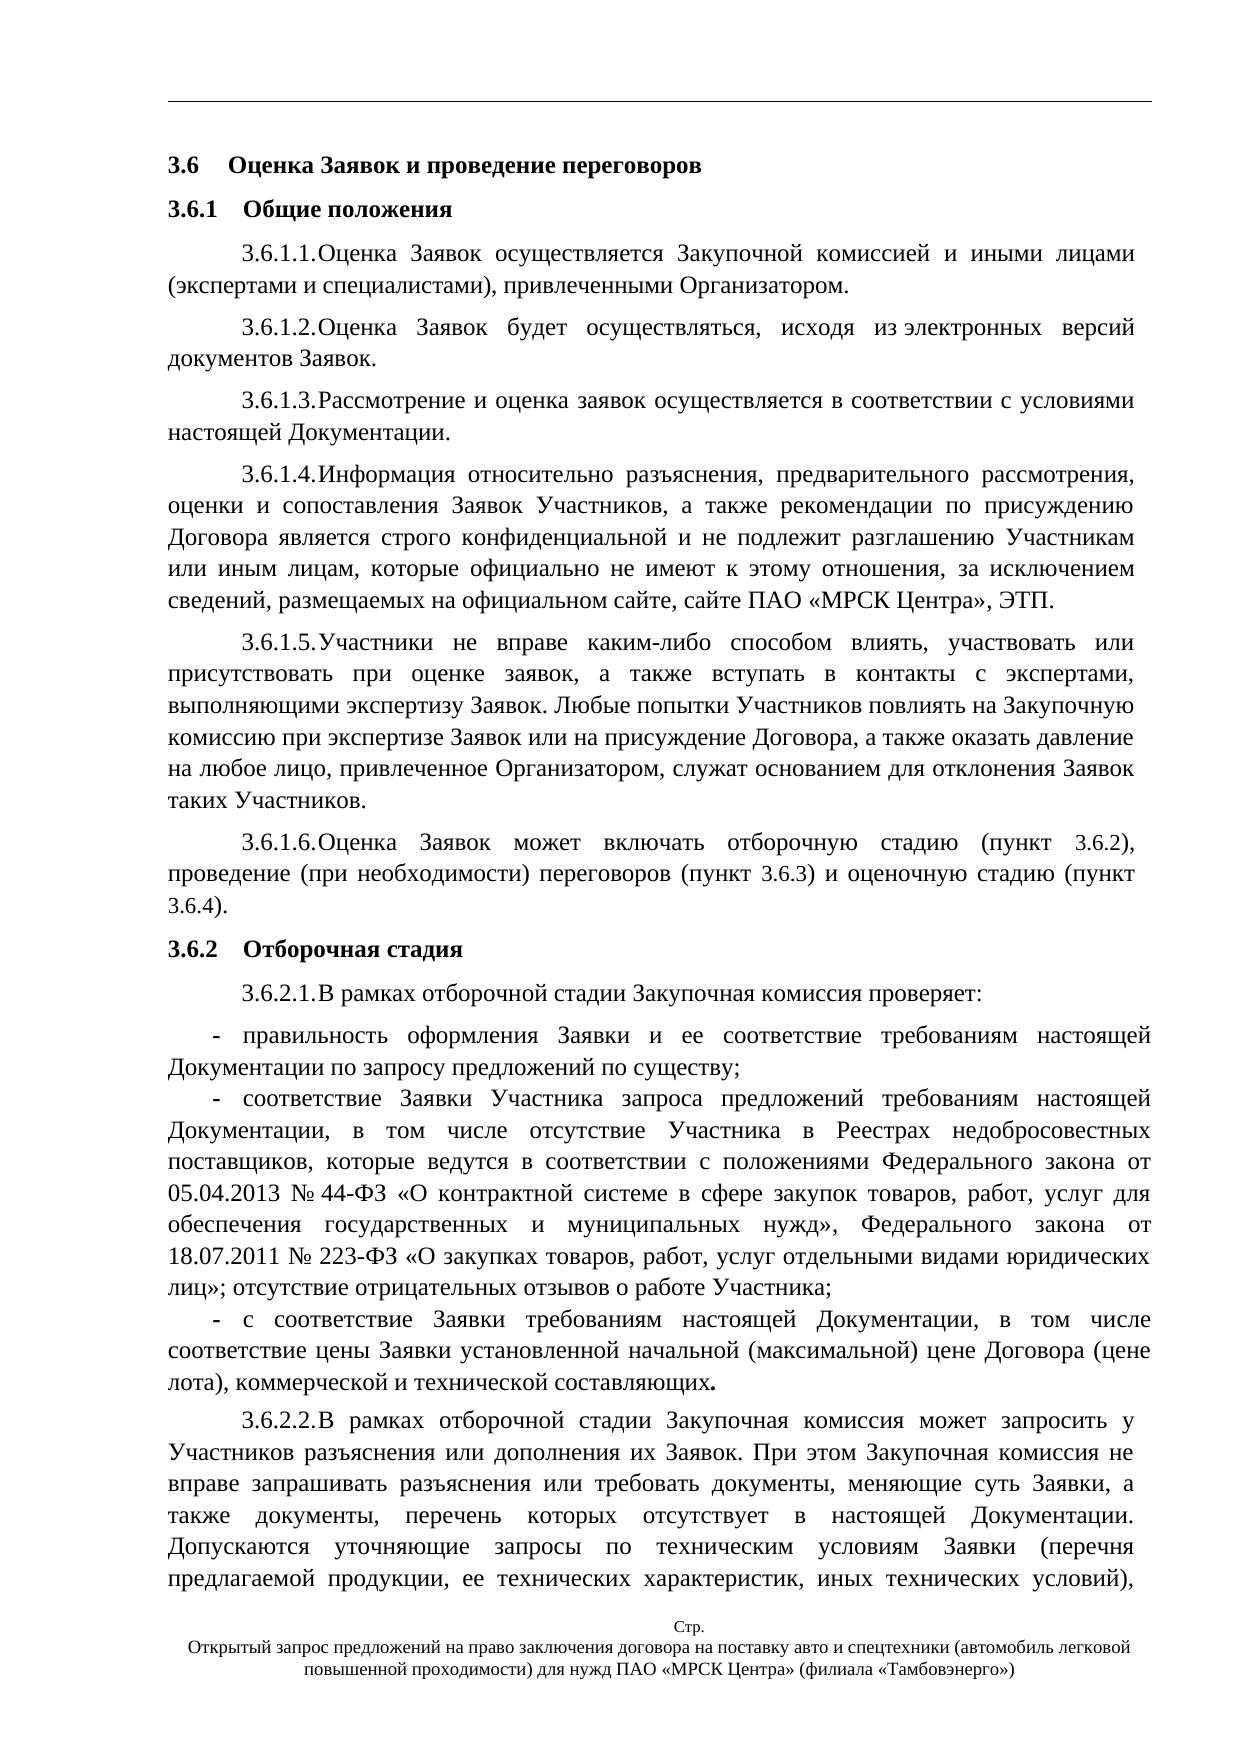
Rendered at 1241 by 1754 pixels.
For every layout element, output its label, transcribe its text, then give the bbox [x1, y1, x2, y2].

list Информация относительно разъяснения, предварительного рассмотрения, оценки и сопоставления Заявок Участников, а также рекомендации по присуждению Договора является строго конфиденциальной и не подлежит разглашению Участникам или иным лицам, которые официально не имеют к этому отношения, за исключением сведений, размещаемых на официальном сайте, сайте ПАО «МРСК Центра», ЭТП. [168, 459, 1135, 614]
list Рассмотрение и оценка заявок осуществляется в соответствии с условиями настоящей Документации. [168, 385, 1135, 446]
list Оценка Заявок может включать отборочную стадию (пункт 3.6.2), проведение (при необходимости) переговоров (пункт 3.6.3) и оценочную стадию (пункт 3.6.4). [168, 827, 1135, 919]
list с соответствие Заявки требованиям настоящей Документации, в том числе соответствие цены Заявки установленной начальной (максимальной) цене Договора (цене лота), коммерческой и технической составляющих. [168, 1304, 1152, 1396]
list правильность оформления Заявки и ее соответствие требованиям настоящей Документации по запросу предложений по существу; [168, 1020, 1152, 1080]
list Оценка Заявок будет осуществляться, исходя из электронных версий документов Заявок. [168, 312, 1135, 372]
list Оценка Заявок осуществляется Закупочной комиссией и иными лицами (экспертами и специалистами), привлеченными Организатором. [168, 238, 1135, 298]
list В рамках отборочной стадии Закупочная комиссия проверяет: [168, 978, 1135, 1007]
subtitle Общие положения [168, 194, 1152, 223]
list Участники не вправе каким-либо способом влиять, участвовать или присутствовать при оценке заявок, а также вступать в контакты с экспертами, выполняющими экспертизу Заявок. Любые попытки Участников повлиять на Закупочную комиссию при экспертизе Заявок или на присуждение Договора, а также оказать давление на любое лицо, привлеченное Организатором, служат основанием для отклонения Заявок таких Участников. [168, 627, 1135, 813]
list соответствие Заявки Участника запроса предложений требованиям настоящей Документации, в том числе отсутствие Участника в Реестрах недобросовестных поставщиков, которые ведутся в соответствии с положениями Федерального закона от 05.04.2013 № 44-ФЗ «О контрактной системе в сфере закупок товаров, работ, услуг для обеспечения государственных и муниципальных нужд», Федерального закона от 18.07.2011 № 223-ФЗ «О закупках товаров, работ, услуг отдельными видами юридических лиц»; отсутствие отрицательных отзывов о работе Участника; [168, 1083, 1152, 1301]
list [168, 1405, 1135, 1592]
subtitle Оценка Заявок и проведение переговоров [168, 150, 1152, 179]
subtitle Отборочная стадия [168, 934, 1152, 963]
